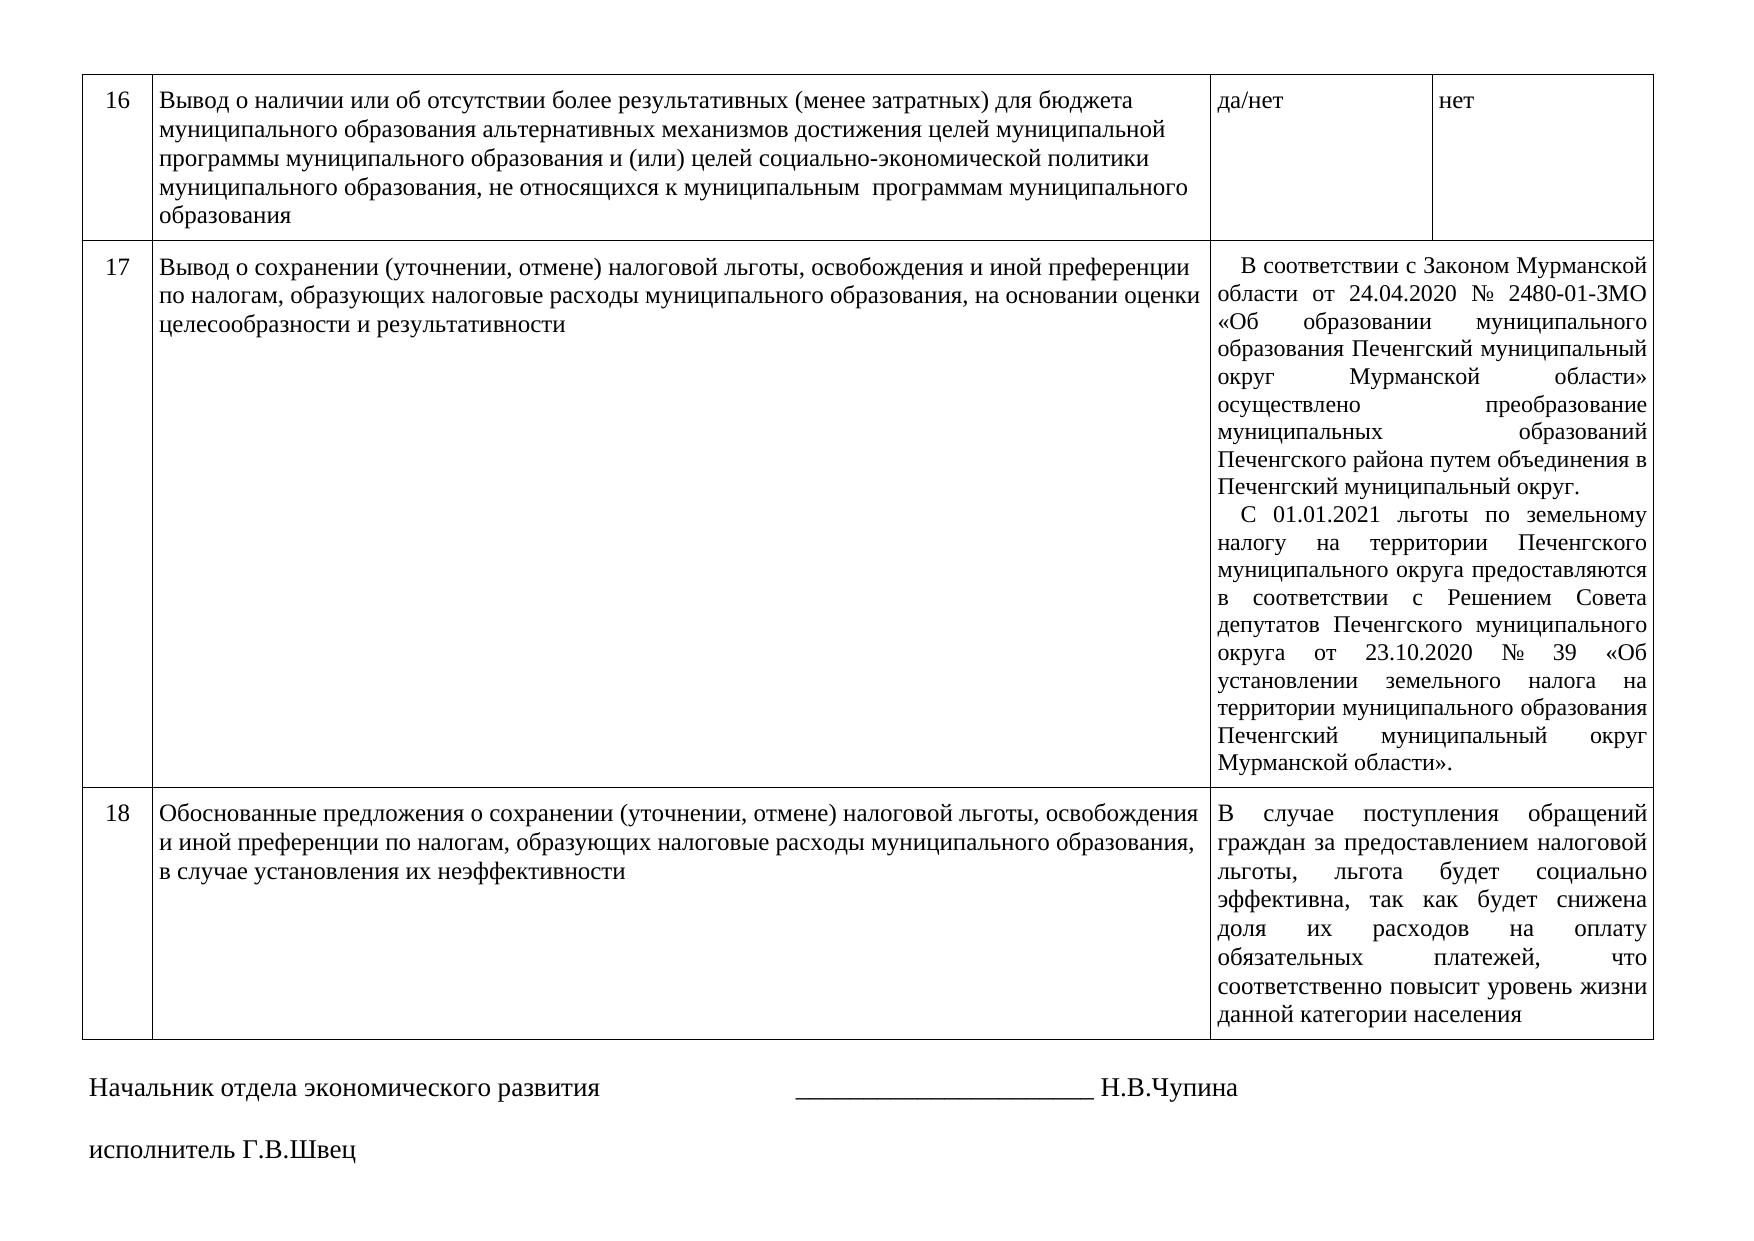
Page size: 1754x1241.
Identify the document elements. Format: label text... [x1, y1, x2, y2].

text исполнитель Г.В.Швец [89, 1133, 1654, 1164]
table_cell да/нет [1211, 75, 1432, 240]
table_cell 16 [83, 75, 152, 240]
table_cell 17 [83, 241, 152, 787]
table_cell Обоснованные предложения о сохранении (уточнении, отмене) налоговой льготы, освобождения и иной преференции по налогам, образующих налоговые расходы муниципального образования, в случае установления их неэффективности [153, 788, 1210, 1039]
table_cell нет [1433, 75, 1653, 240]
table_cell 18 [83, 788, 152, 1039]
table_cell Вывод о сохранении (уточнении, отмене) налоговой льготы, освобождения и иной преференции по налогам, образующих налоговые расходы муниципального образования, на основании оценки целесообразности и результативности [153, 241, 1210, 787]
text Начальник отдела экономического развития ______________________ Н.В.Чупина [89, 1071, 1654, 1102]
table_cell В случае поступления обращений граждан за предоставлением налоговой льготы, льгота будет социально эффективна, так как будет снижена доля их расходов на оплату обязательных платежей, что соответственно повысит уровень жизни данной категории населения [1211, 788, 1653, 1039]
table_cell Вывод о наличии или об отсутствии более результативных (менее затратных) для бюджета муниципального образования альтернативных механизмов достижения целей муниципальной программы муниципального образования и (или) целей социально-экономической политики муниципального образования, не относящихся к муниципальным программам муниципального образования [153, 75, 1210, 240]
table_cell В соответствии с Законом Мурманской области от 24.04.2020 № 2480-01-ЗМО «Об образовании муниципального образования Печенгский муниципальный округ Мурманской области» осуществлено преобразование муниципальных образований Печенгского района путем объединения в Печенгский муниципальный округ. С 01.01.2021 льготы по земельному налогу на территории Печенгского муниципального округа предоставляются в соответствии с Решением Совета депутатов Печенгского муниципального округа от 23.10.2020 № 39 «Об установлении земельного налога на территории муниципального образования Печенгский муниципальный округ Мурманской области». [1211, 241, 1653, 787]
